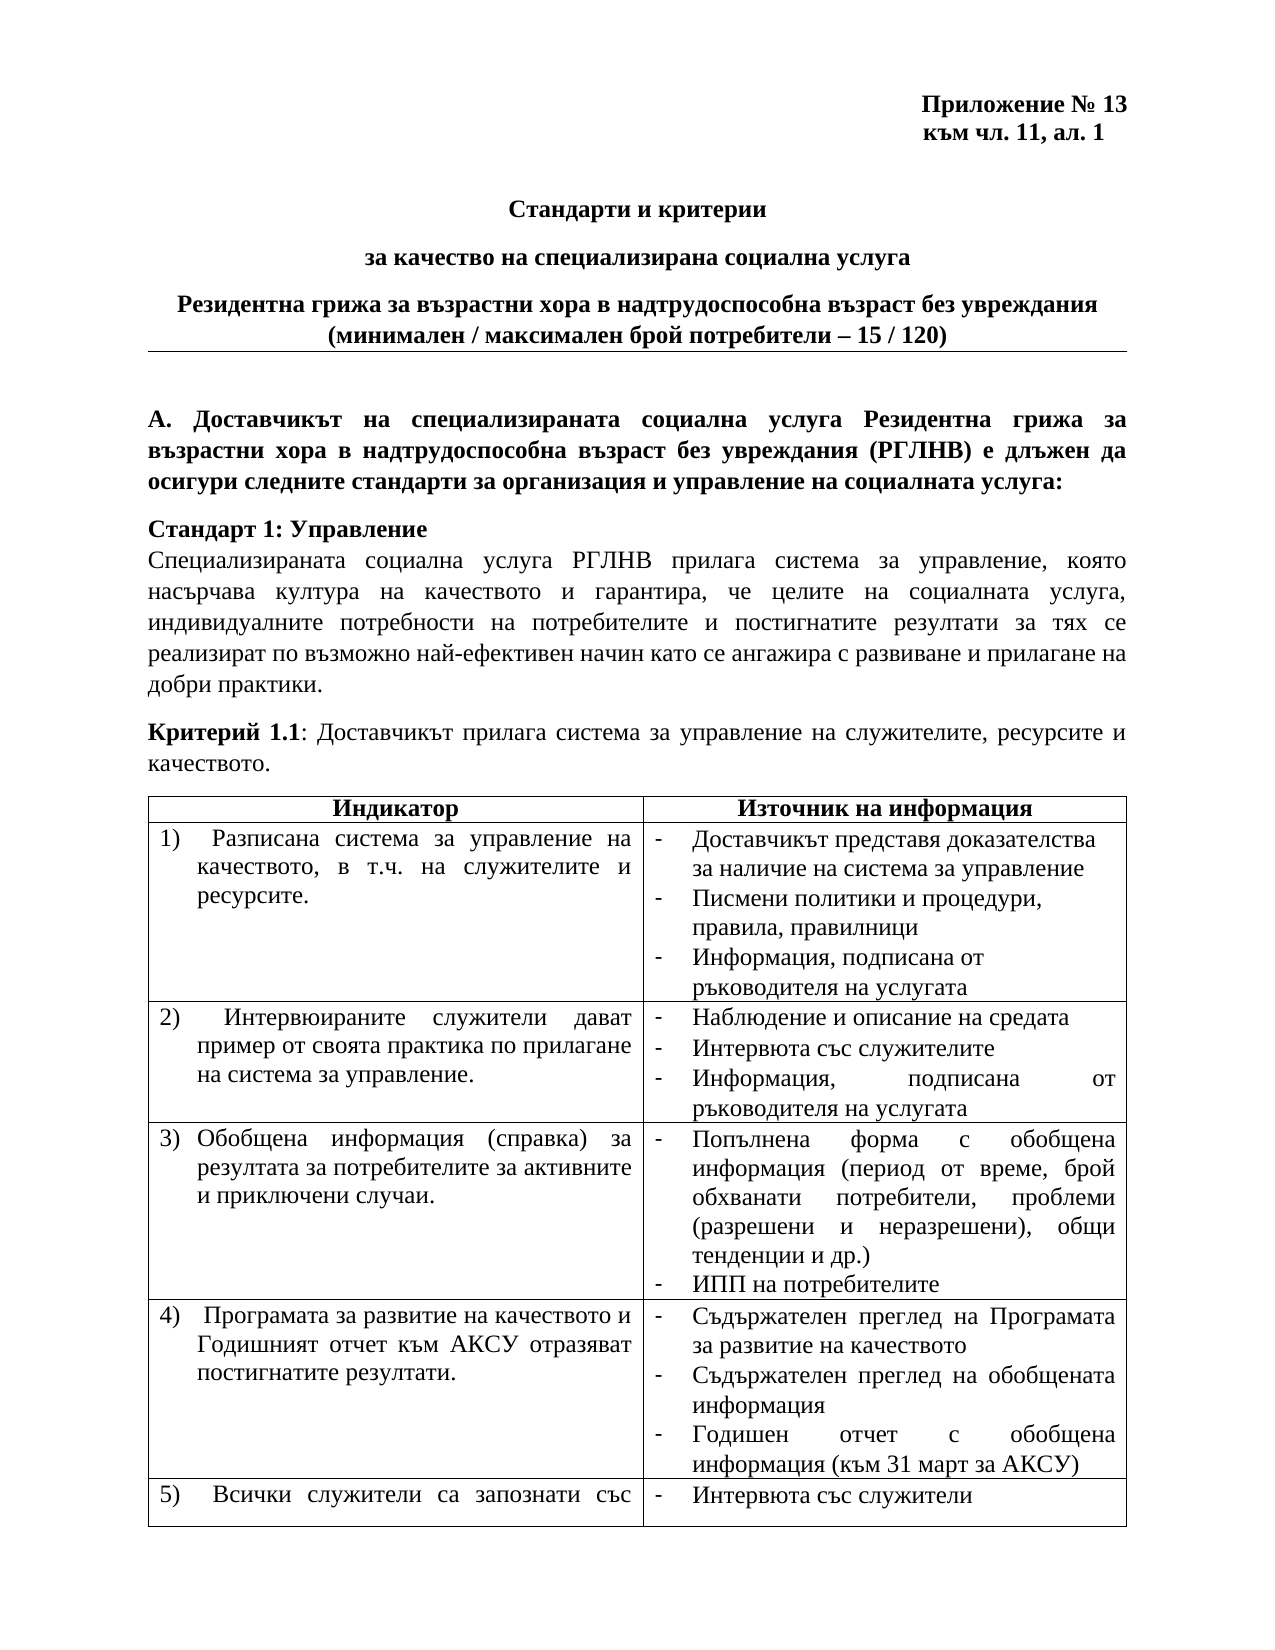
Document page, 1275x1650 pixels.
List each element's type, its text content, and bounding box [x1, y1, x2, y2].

table_cell Разписана система за управление на качеството, в т.ч. на служителите и ресурсите. [149, 823, 643, 1001]
text към чл. 11, ал. 1 [148, 117, 1127, 146]
text Приложение № 13 [148, 89, 1127, 117]
table_header Източник на информация [644, 797, 1126, 822]
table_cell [149, 1479, 643, 1526]
table_cell Обобщена информация (справка) за резултата за потребителите за активните и приключени случаи. [149, 1123, 643, 1299]
table_cell Интервюираните служители дават пример от своята практика по прилагане на система за управление. [149, 1002, 643, 1122]
text Стандарт 1: Управление [148, 514, 1127, 543]
text Стандарти и критерии [148, 194, 1127, 223]
text А. Доставчикът на специализираната социална услуга Резидентна грижа за възрастни хора в надтрудоспособна възраст без увреждания (РГЛНВ) е длъжен да осигури следните стандарти за организация и управление на социалната услуга: [148, 404, 1127, 495]
table_cell Доставчикът представя доказателства за наличие на система за управление Писмени политики и процедури, правила, правилници Информация, подписана от ръководителя на услугата [644, 823, 1126, 1001]
text Специализираната социална услуга РГЛНВ прилага система за управление, която насърчава култура на качеството и гарантира, че целите на социалната услуга, индивидуалните потребности на потребителите и постигнатите резултати за тях се реализират по възможно най-ефективен начин като се ангажира с развиване и прилагане на добри практики. [148, 545, 1127, 698]
table_cell Съдържателен преглед на Програмата за развитие на качеството Съдържателен преглед на обобщената информация Годишен отчет с обобщена информация (към 31 март за АКСУ) [644, 1300, 1126, 1478]
text Критерий 1.1: Доставчикът прилага система за управление на служителите, ресурсите и качеството. [148, 717, 1127, 777]
table_cell Програмата за развитие на качеството и Годишният отчет към АКСУ отразяват постигнатите резултати. [149, 1300, 643, 1478]
table_header Индикатор [149, 797, 643, 822]
table_cell Наблюдение и описание на средата Интервюта със служителите Информация, подписана от ръководителя на услугата [644, 1002, 1126, 1122]
text Резидентна грижа за възрастни хора в надтрудоспособна възраст без увреждания (минимален / максимален брой потребители – 15 / 120) [148, 289, 1127, 351]
table_cell Попълнена форма с обобщена информация (период от време, брой обхванати потребители, проблеми (разрешени и неразрешени), общи тенденции и др.) ИПП на потребителите [644, 1123, 1126, 1299]
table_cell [644, 1479, 1126, 1526]
text за качество на специализирана социална услуга [148, 242, 1127, 270]
